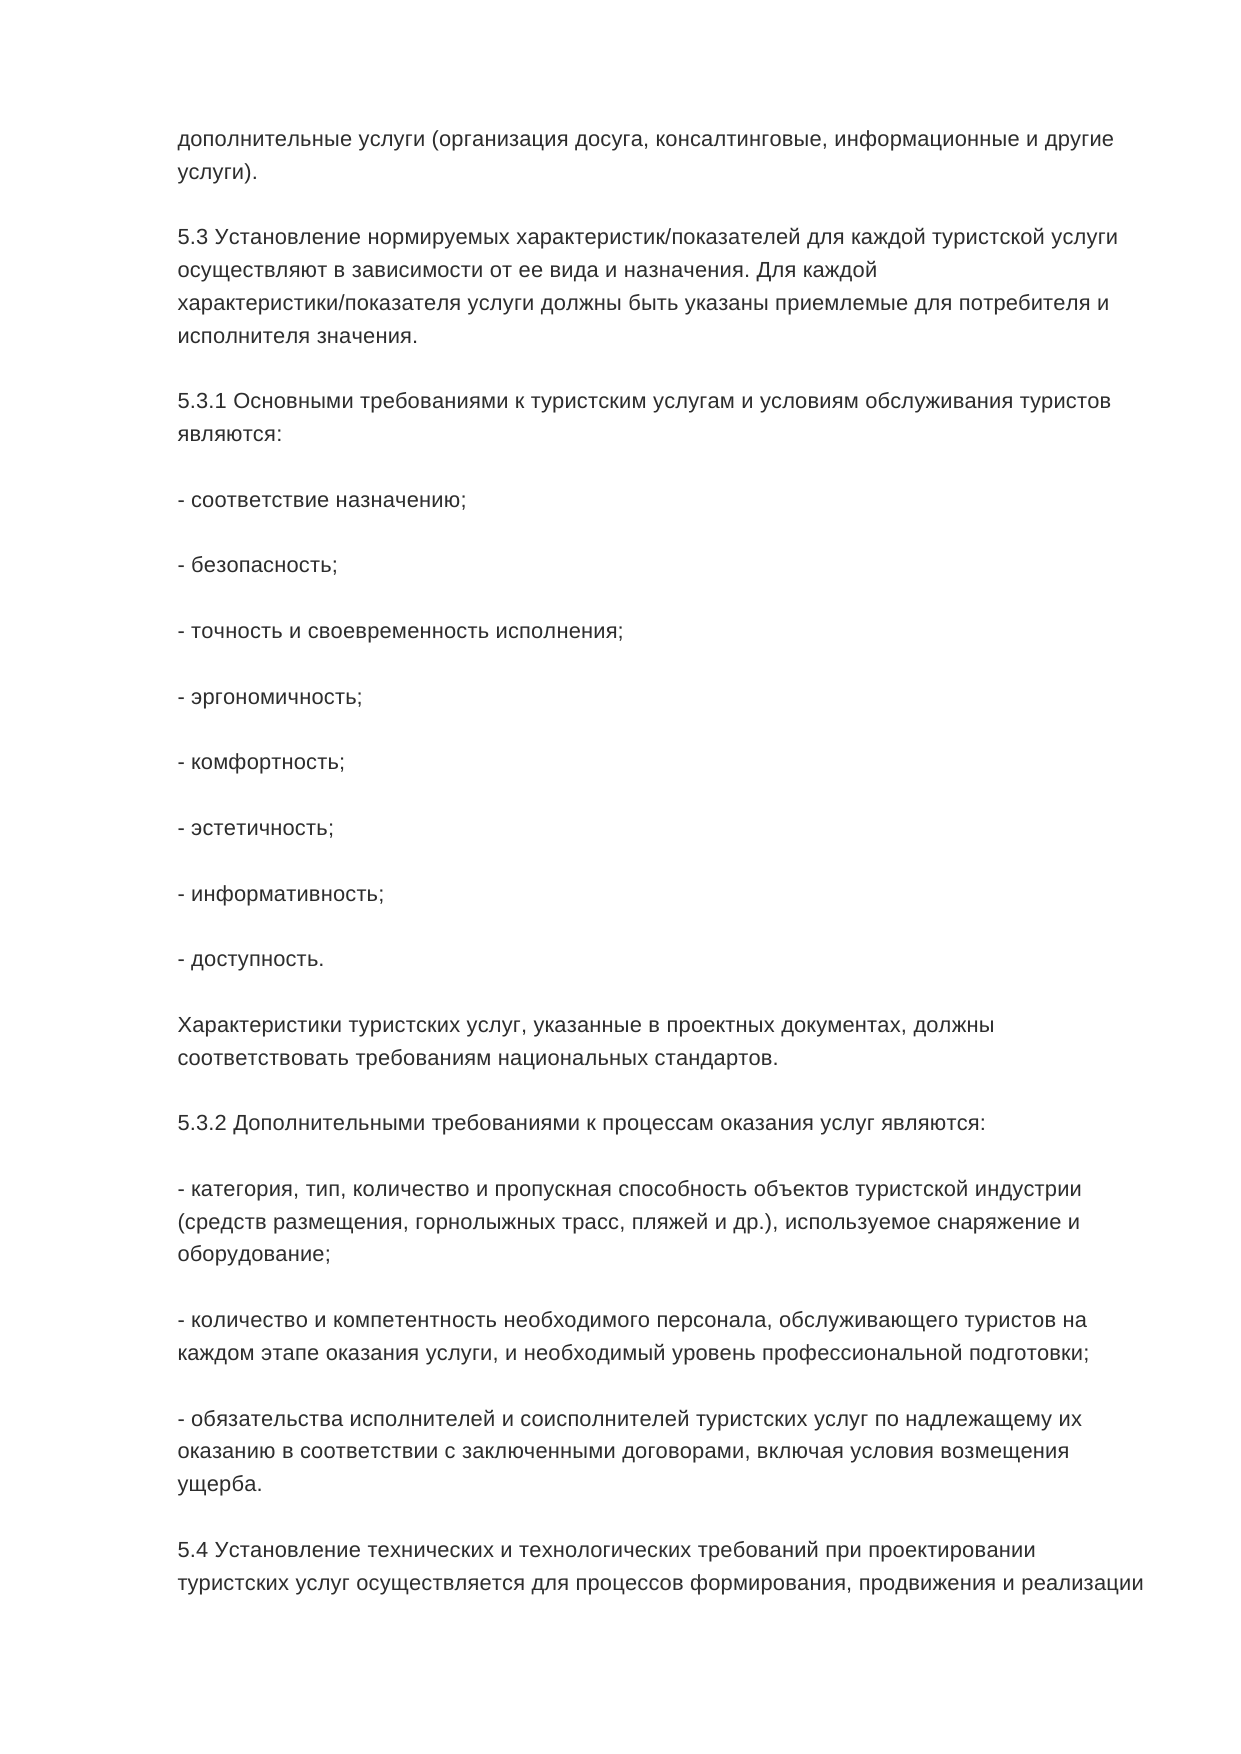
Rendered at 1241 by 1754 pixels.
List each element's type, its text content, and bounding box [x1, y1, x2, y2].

text 5.3 Установление нормируемых характеристик/показателей для каждой туристской услуги осуществляют в зависимости от ее вида и назначения. Для каждой характеристики/показателя услуги должны быть указаны приемлемые для потребителя и исполнителя значения. [177, 217, 1152, 381]
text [177, 118, 1152, 217]
text 5.3.2 Дополнительными требованиями к процессам оказания услуг являются: - категория, тип, количество и пропускная способность объектов туристской индустрии (средств размещения, горнолыжных трасс, пляжей и др.), используемое снаряжение и оборудование; - количество и компетентность необходимого персонала, обслуживающего туристов на каждом этапе оказания услуги, и необходимый уровень профессиональной подготовки; - обязательства исполнителей и соисполнителей туристских услуг по надлежащему их оказанию в соответствии с заключенными договорами, включая условия возмещения ущерба. [177, 1102, 1152, 1529]
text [177, 1529, 1152, 1595]
text 5.3.1 Основными требованиями к туристским услугам и условиям обслуживания туристов являются: - соответствие назначению; - безопасность; - точность и своевременность исполнения; - эргономичность; - комфортность; - эстетичность; - информативность; - доступность. Характеристики туристских услуг, указанные в проектных документах, должны соответствовать требованиям национальных стандартов. [177, 381, 1152, 1102]
